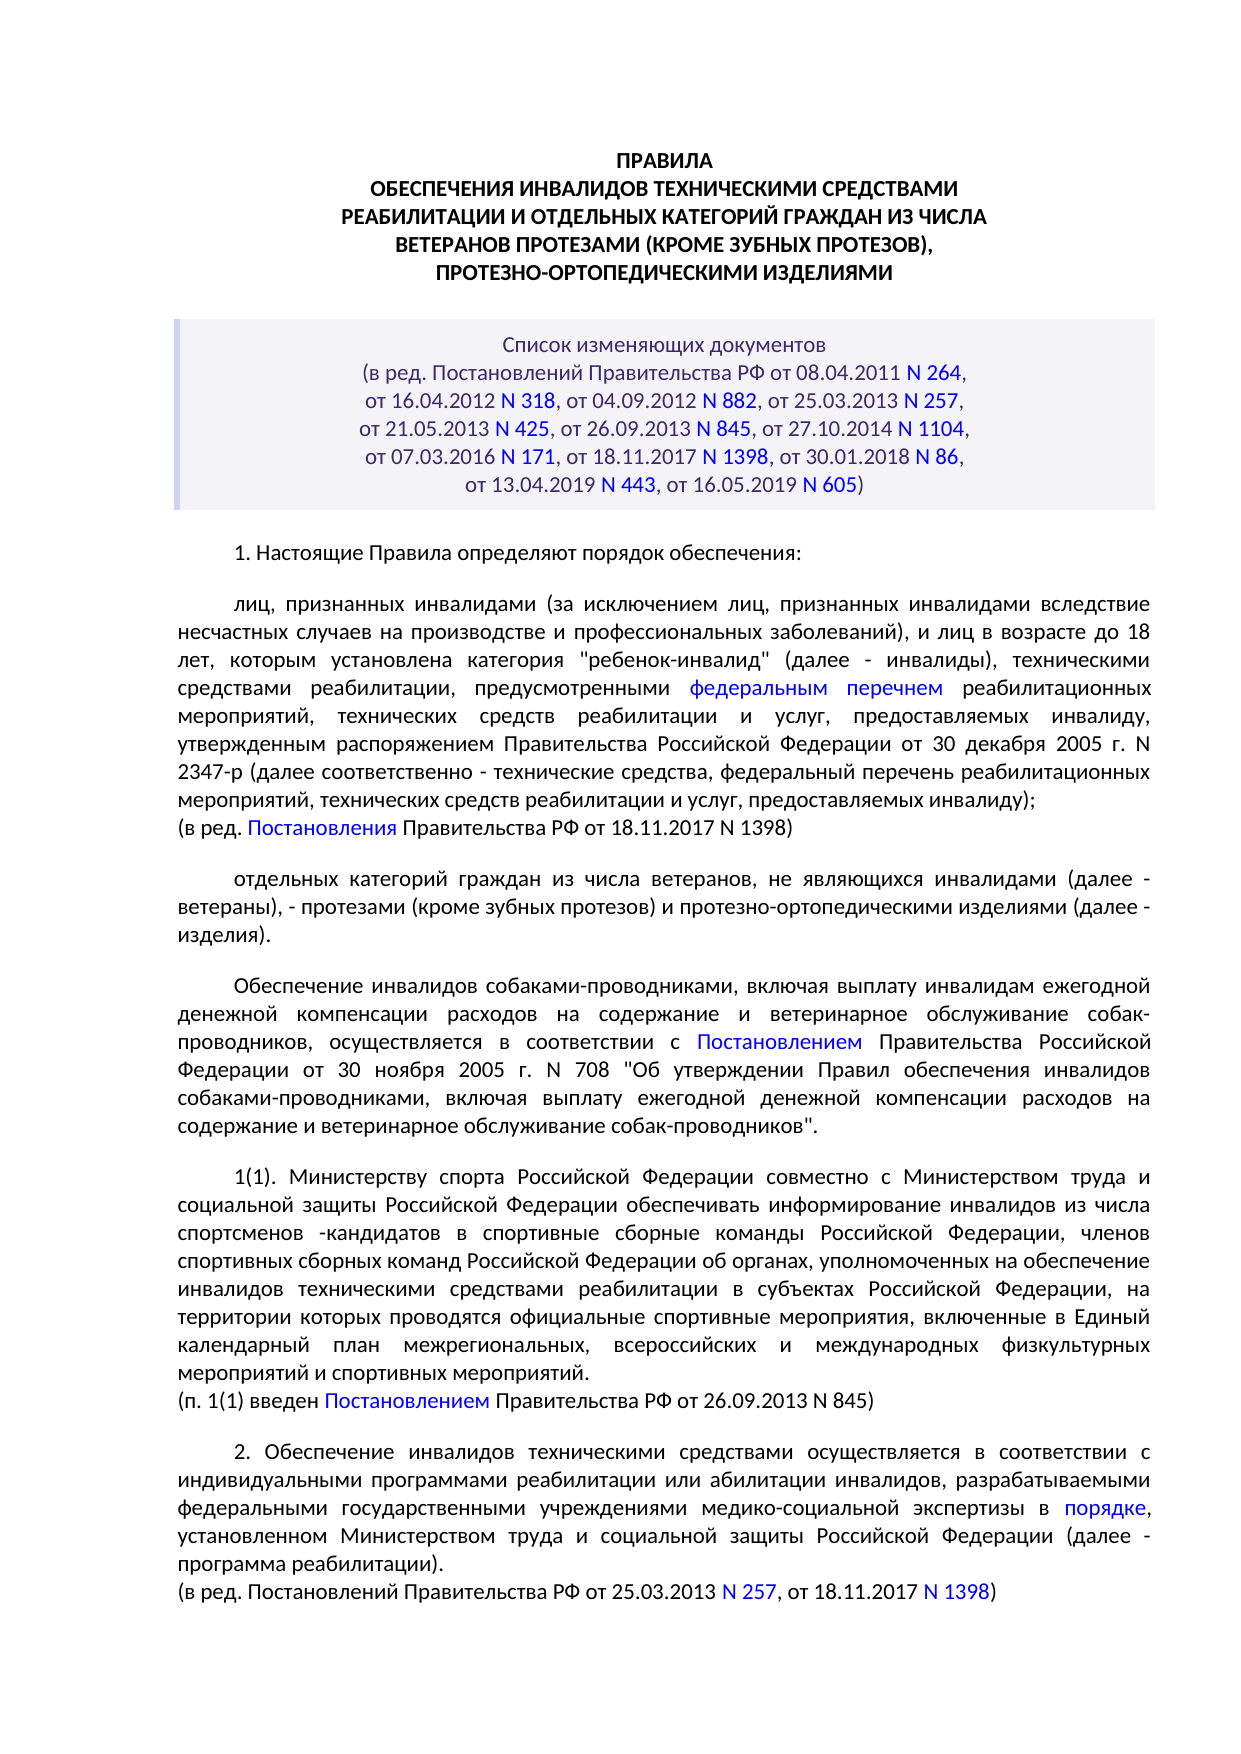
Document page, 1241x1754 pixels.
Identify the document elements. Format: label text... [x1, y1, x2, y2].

text Обеспечение инвалидов собаками-проводниками, включая выплату инвалидам ежегодной денежной компенсации расходов на содержание и ветеринарное обслуживание собак-проводников, осуществляется в соответствии с Постановлением Правительства Российской Федерации от 30 ноября 2005 г. N 708 "Об утверждении Правил обеспечения инвалидов собаками-проводниками, включая выплату ежегодной денежной компенсации расходов на содержание и ветеринарное обслуживание собак-проводников". [177, 971, 1152, 1139]
text (в ред. Постановления Правительства РФ от 18.11.2017 N 1398) [177, 813, 1152, 841]
title РЕАБИЛИТАЦИИ И ОТДЕЛЬНЫХ КАТЕГОРИЙ ГРАЖДАН ИЗ ЧИСЛА [177, 202, 1152, 230]
text 2. Обеспечение инвалидов техническими средствами осуществляется в соответствии с индивидуальными программами реабилитации или абилитации инвалидов, разрабатываемыми федеральными государственными учреждениями медико-социальной экспертизы в порядке, установленном Министерством труда и социальной защиты Российской Федерации (далее - программа реабилитации). [177, 1437, 1152, 1577]
title ПРОТЕЗНО-ОРТОПЕДИЧЕСКИМИ ИЗДЕЛИЯМИ [177, 258, 1152, 286]
text (п. 1(1) введен Постановлением Правительства РФ от 26.09.2013 N 845) [177, 1386, 1152, 1414]
title ПРАВИЛА [177, 146, 1152, 174]
text (в ред. Постановлений Правительства РФ от 25.03.2013 N 257, от 18.11.2017 N 1398) [177, 1577, 1152, 1606]
text 1(1). Министерству спорта Российской Федерации совместно с Министерством труда и социальной защиты Российской Федерации обеспечивать информирование инвалидов из числа спортсменов -кандидатов в спортивные сборные команды Российской Федерации, членов спортивных сборных команд Российской Федерации об органах, уполномоченных на обеспечение инвалидов техническими средствами реабилитации в субъектах Российской Федерации, на территории которых проводятся официальные спортивные мероприятия, включенные в Единый календарный план межрегиональных, всероссийских и международных физкультурных мероприятий и спортивных мероприятий. [177, 1162, 1152, 1386]
text 1. Настоящие Правила определяют порядок обеспечения: [177, 538, 1152, 566]
text отдельных категорий граждан из числа ветеранов, не являющихся инвалидами (далее - ветераны), - протезами (кроме зубных протезов) и протезно-ортопедическими изделиями (далее - изделия). [177, 864, 1152, 948]
title ОБЕСПЕЧЕНИЯ ИНВАЛИДОВ ТЕХНИЧЕСКИМИ СРЕДСТВАМИ [177, 174, 1152, 202]
text лиц, признанных инвалидами (за исключением лиц, признанных инвалидами вследствие несчастных случаев на производстве и профессиональных заболеваний), и лиц в возрасте до 18 лет, которым установлена категория "ребенок-инвалид" (далее - инвалиды), техническими средствами реабилитации, предусмотренными федеральным перечнем реабилитационных мероприятий, технических средств реабилитации и услуг, предоставляемых инвалиду, утвержденным распоряжением Правительства Российской Федерации от 30 декабря 2005 г. N 2347-р (далее соответственно - технические средства, федеральный перечень реабилитационных мероприятий, технических средств реабилитации и услуг, предоставляемых инвалиду); [177, 589, 1152, 813]
title ВЕТЕРАНОВ ПРОТЕЗАМИ (КРОМЕ ЗУБНЫХ ПРОТЕЗОВ), [177, 230, 1152, 258]
table_header Список изменяющих документов (в ред. Постановлений Правительства РФ от 08.04.2011 N 264, от 16.04.2012 N 318, от 04.09.2012 N 882, от 25.03.2013 N 257, от 21.05.2013 N 425, от 26.09.2013 N 845, от 27.10.2014 N 1104, от 07.03.2016 N 171, от 18.11.2017 N 1398, от 30.01.2018 N 86, от 13.04.2019 N 443, от 16.05.2019 N 605) [180, 319, 1149, 510]
